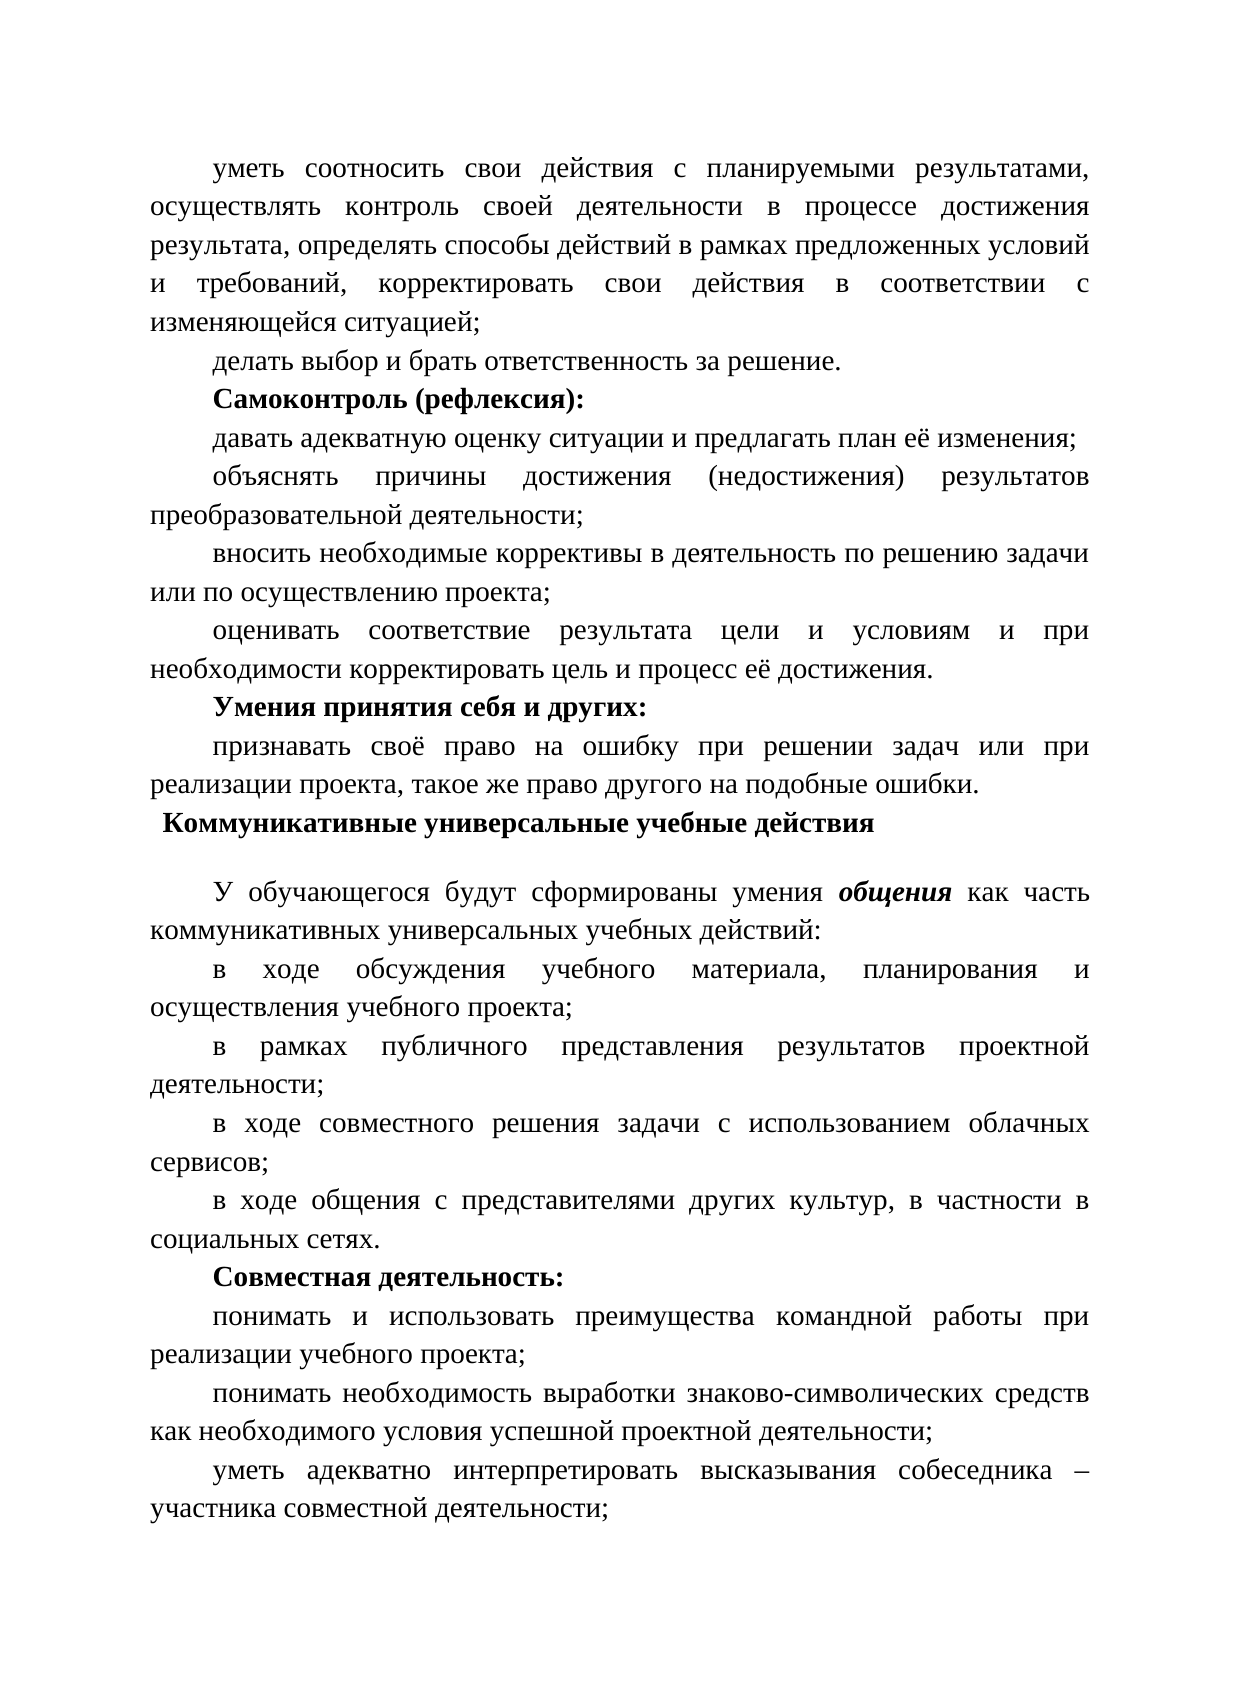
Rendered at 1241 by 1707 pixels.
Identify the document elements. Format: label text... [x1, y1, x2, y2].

text вносить необходимые коррективы в деятельность по решению задачи или по осуществлению проекта; [150, 535, 1090, 607]
text У обучающегося будут сформированы умения общения как часть коммуникативных универсальных учебных действий: [150, 874, 1090, 946]
text делать выбор и брать ответственность за решение. [150, 343, 1090, 376]
text уметь соотносить свои действия с планируемыми результатами, осуществлять контроль своей деятельности в процессе достижения результата, определять способы действий в рамках предложенных условий и требований, корректировать свои действия в соответствии с изменяющейся ситуацией; [150, 150, 1090, 338]
text оценивать соответствие результата цели и условиям и при необходимости корректировать цель и процесс её достижения. [150, 612, 1090, 684]
text объяснять причины достижения (недостижения) результатов преобразовательной деятельности; [150, 458, 1090, 530]
text Самоконтроль (рефлексия): [150, 381, 1090, 415]
text уметь адекватно интерпретировать высказывания собеседника – участника совместной деятельности; [150, 1452, 1090, 1524]
text признавать своё право на ошибку при решении задач или при реализации проекта, такое же право другого на подобные ошибки. [150, 728, 1090, 800]
text Коммуникативные универсальные учебные действия [162, 805, 1090, 839]
text Совместная деятельность: [150, 1259, 1090, 1293]
text в ходе обсуждения учебного материала, планирования и осуществления учебного проекта; [150, 951, 1090, 1023]
text в рамках публичного представления результатов проектной деятельности; [150, 1028, 1090, 1100]
text в ходе общения с представителями других культур, в частности в социальных сетях. [150, 1182, 1090, 1254]
text давать адекватную оценку ситуации и предлагать план её изменения; [150, 420, 1090, 453]
text понимать необходимость выработки знаково-символических средств как необходимого условия успешной проектной деятельности; [150, 1375, 1090, 1447]
text в ходе совместного решения задачи с использованием облачных сервисов; [150, 1105, 1090, 1177]
text понимать и использовать преимущества командной работы при реализации учебного проекта; [150, 1298, 1090, 1370]
text Умения принятия себя и других: [150, 689, 1090, 723]
